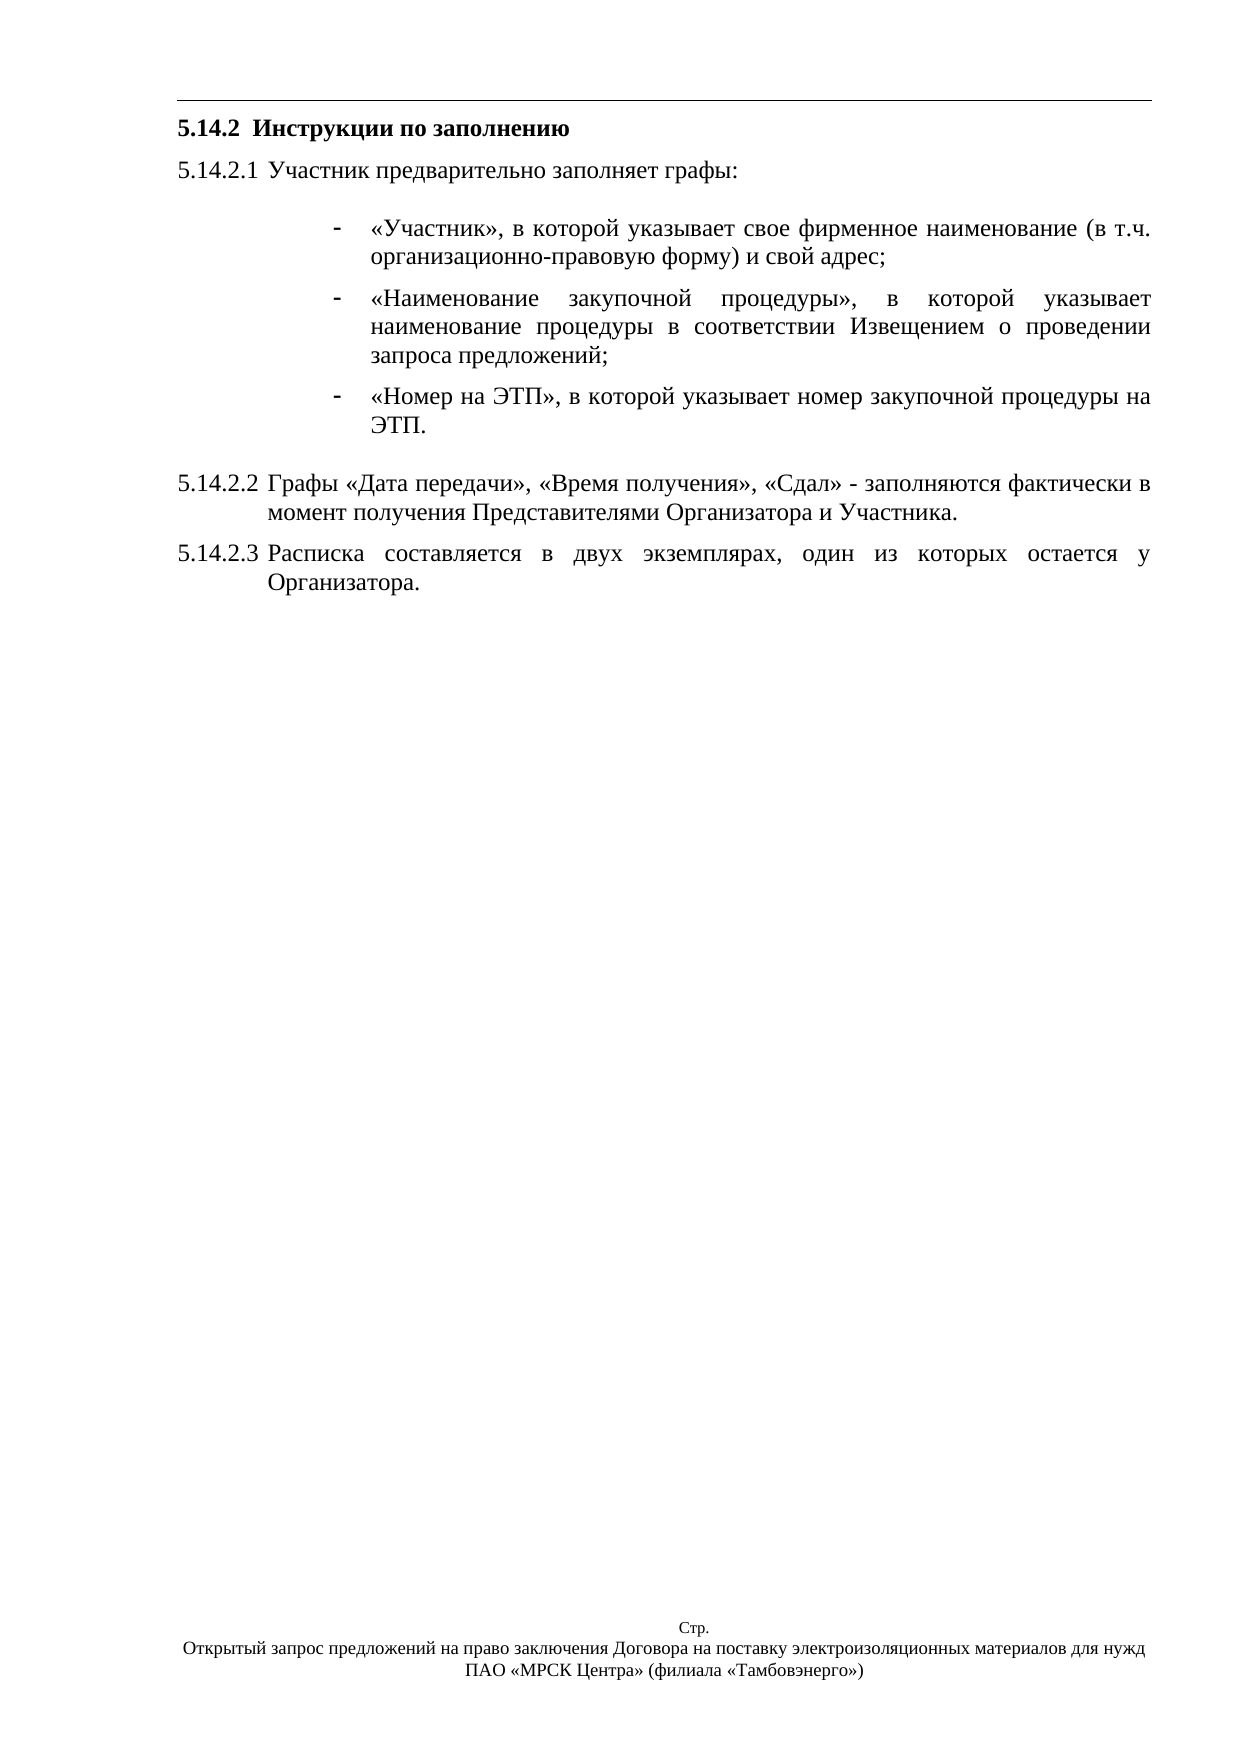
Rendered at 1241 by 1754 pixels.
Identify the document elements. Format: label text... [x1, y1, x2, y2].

list Участник предварительно заполняет графы: [177, 155, 1152, 183]
list Расписка составляется в двух экземплярах, один из которых остается у Организатора. [177, 538, 1152, 596]
subtitle Инструкции по заполнению [177, 113, 1152, 142]
list «Номер на ЭТП», в которой указывает номер закупочной процедуры на ЭТП. [333, 381, 1152, 439]
list «Наименование закупочной процедуры», в которой указывает наименование процедуры в соответствии Извещением о проведении запроса предложений; [333, 283, 1152, 369]
list «Участник», в которой указывает свое фирменное наименование (в т.ч. организационно-правовую форму) и свой адрес; [333, 213, 1152, 270]
list Графы «Дата передачи», «Время получения», «Сдал» - заполняются фактически в момент получения Представителями Организатора и Участника. [177, 468, 1152, 526]
